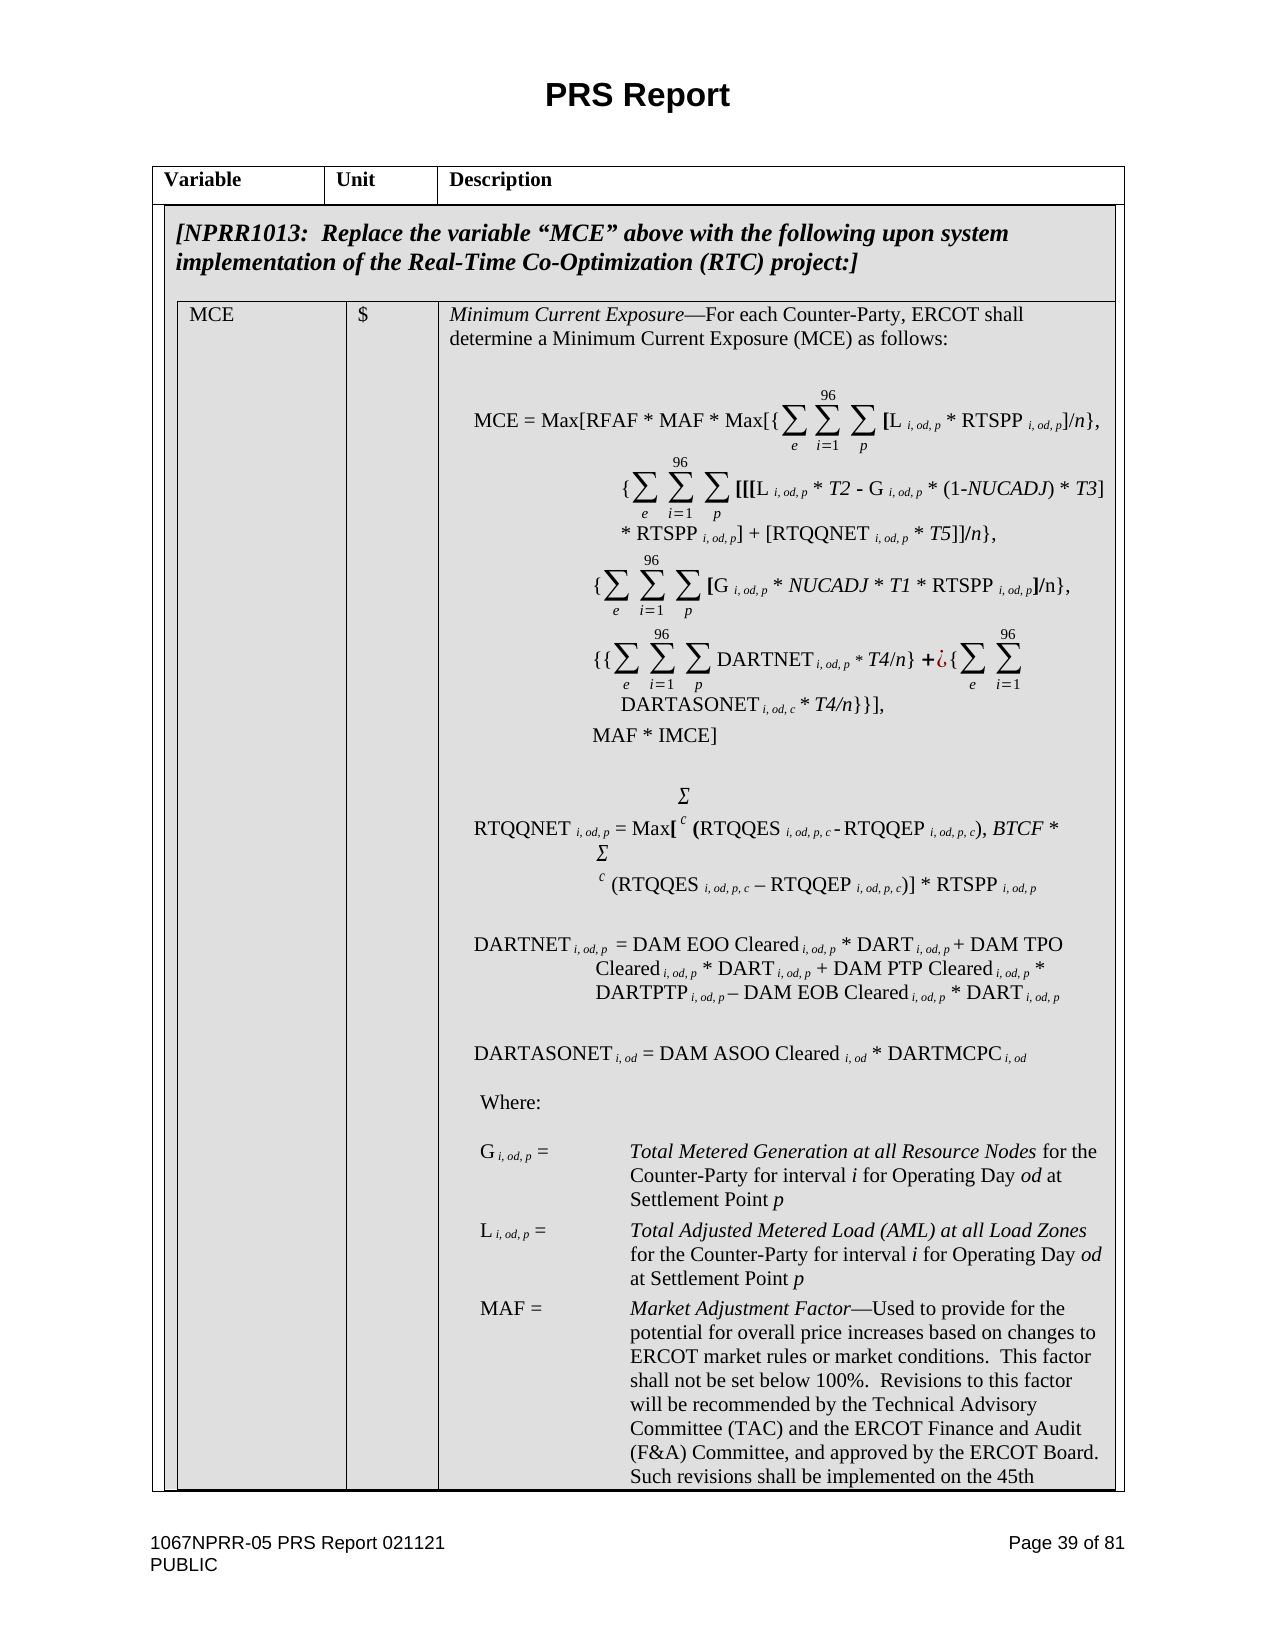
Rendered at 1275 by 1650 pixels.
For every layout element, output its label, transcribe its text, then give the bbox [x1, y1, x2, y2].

table_header Description [438, 167, 1124, 204]
table_header Variable [153, 167, 324, 204]
table_cell [153, 205, 164, 1491]
table_header Unit [325, 167, 437, 204]
table_cell [1116, 205, 1124, 1491]
